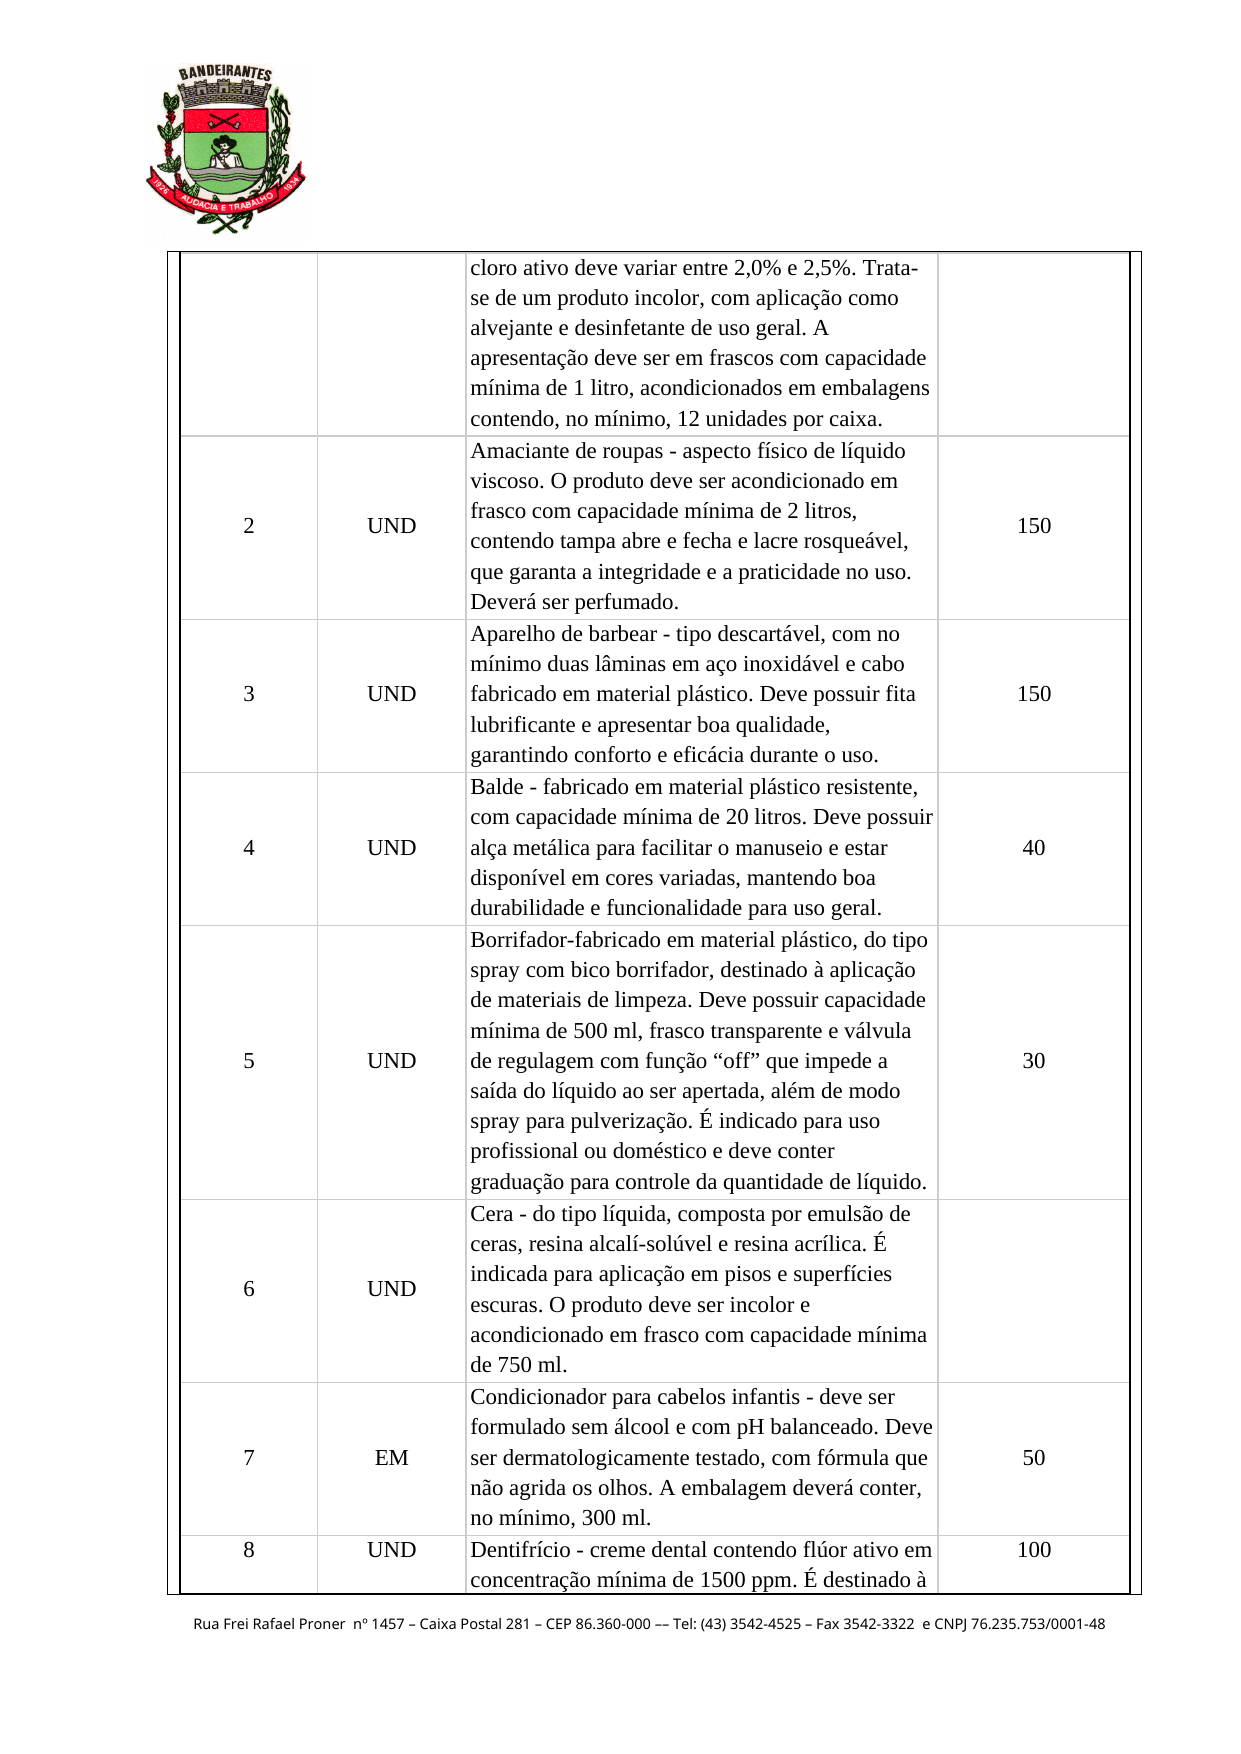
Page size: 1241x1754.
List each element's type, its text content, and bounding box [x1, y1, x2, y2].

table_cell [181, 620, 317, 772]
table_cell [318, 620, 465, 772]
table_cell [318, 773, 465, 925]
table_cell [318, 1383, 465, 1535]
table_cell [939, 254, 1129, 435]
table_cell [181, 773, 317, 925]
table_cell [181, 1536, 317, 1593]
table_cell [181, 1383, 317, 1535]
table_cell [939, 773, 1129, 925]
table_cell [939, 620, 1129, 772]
picture [144, 63, 308, 243]
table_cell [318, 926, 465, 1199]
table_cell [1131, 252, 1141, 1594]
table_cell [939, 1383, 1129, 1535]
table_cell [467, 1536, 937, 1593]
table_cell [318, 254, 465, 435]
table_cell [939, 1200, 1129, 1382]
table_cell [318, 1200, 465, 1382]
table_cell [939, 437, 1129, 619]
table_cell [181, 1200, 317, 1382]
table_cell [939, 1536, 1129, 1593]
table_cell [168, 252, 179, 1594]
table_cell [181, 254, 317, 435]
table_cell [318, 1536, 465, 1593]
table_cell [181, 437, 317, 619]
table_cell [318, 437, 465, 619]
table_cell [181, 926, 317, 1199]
